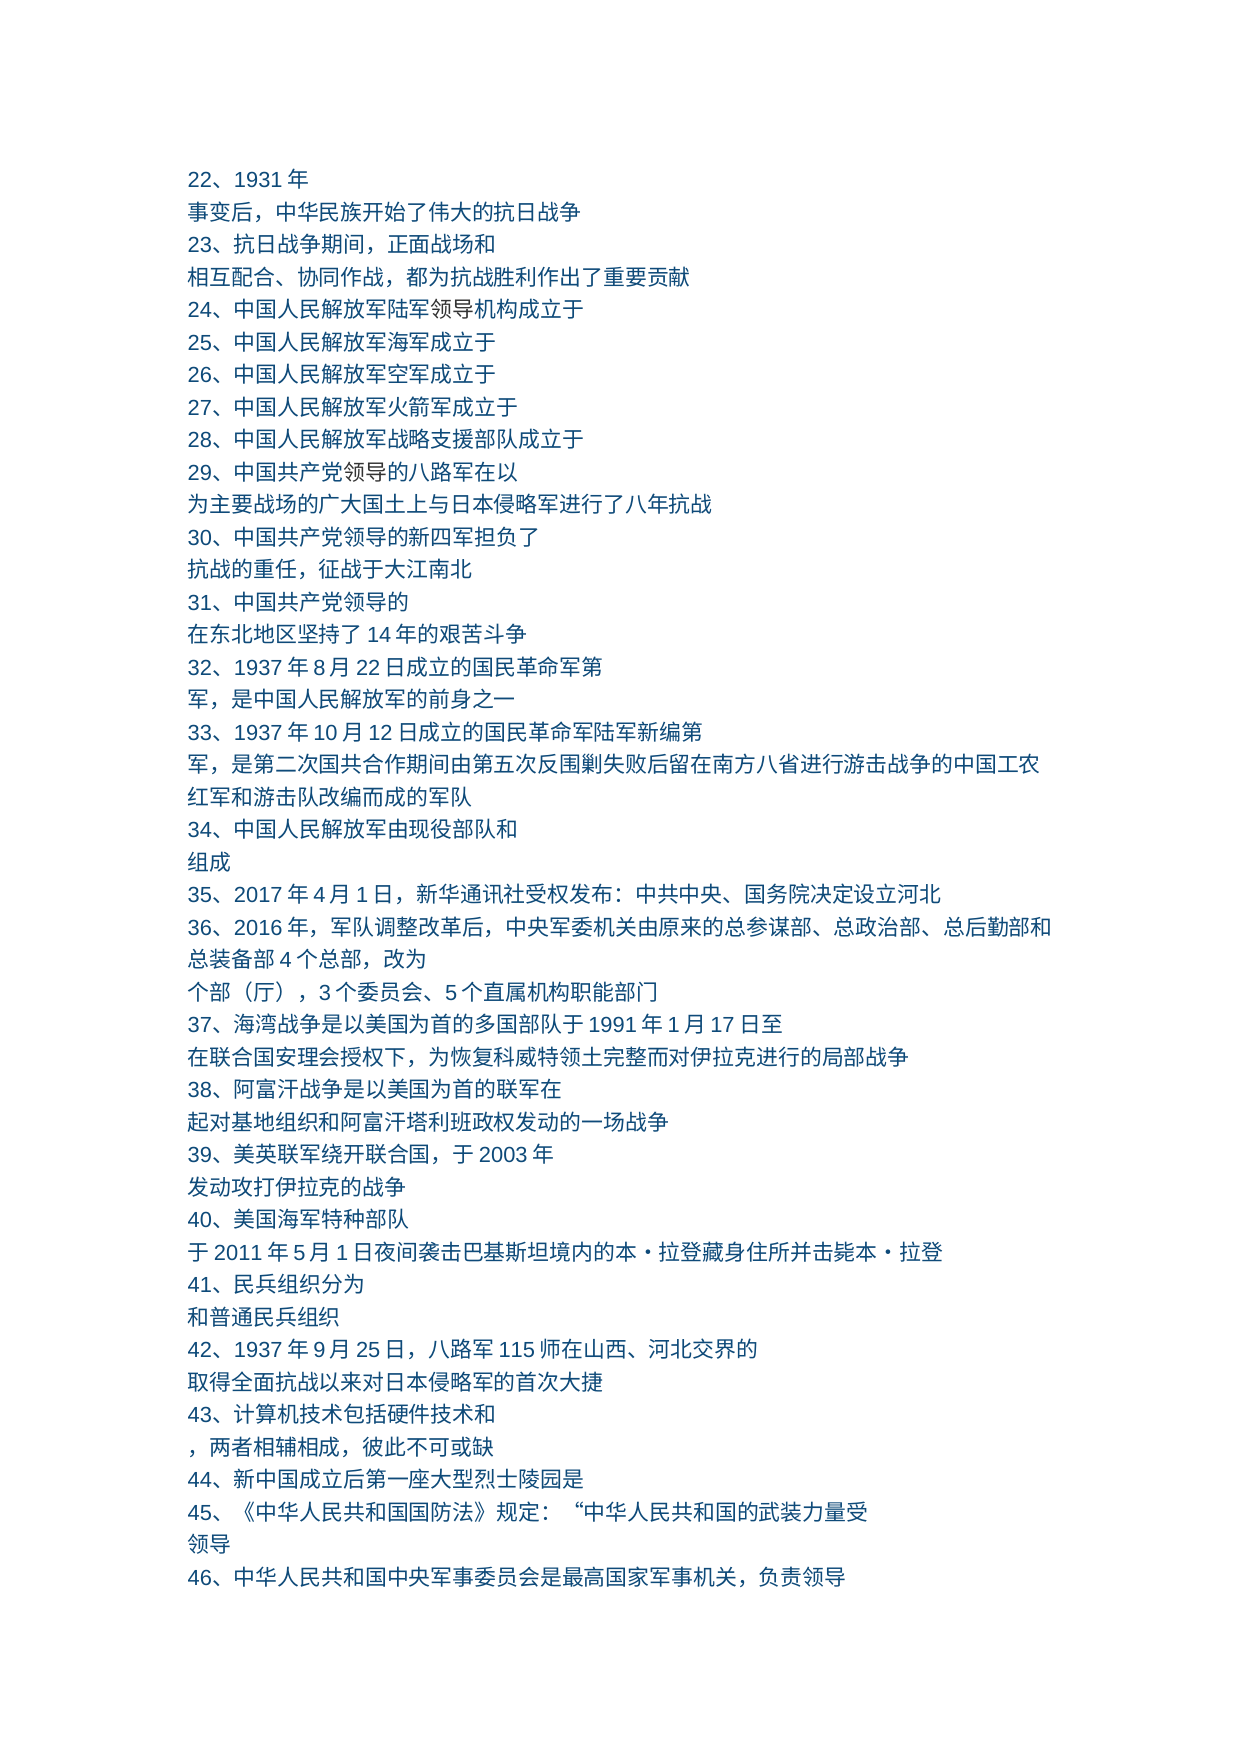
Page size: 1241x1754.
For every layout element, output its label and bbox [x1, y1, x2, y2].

text [187, 162, 1053, 1592]
